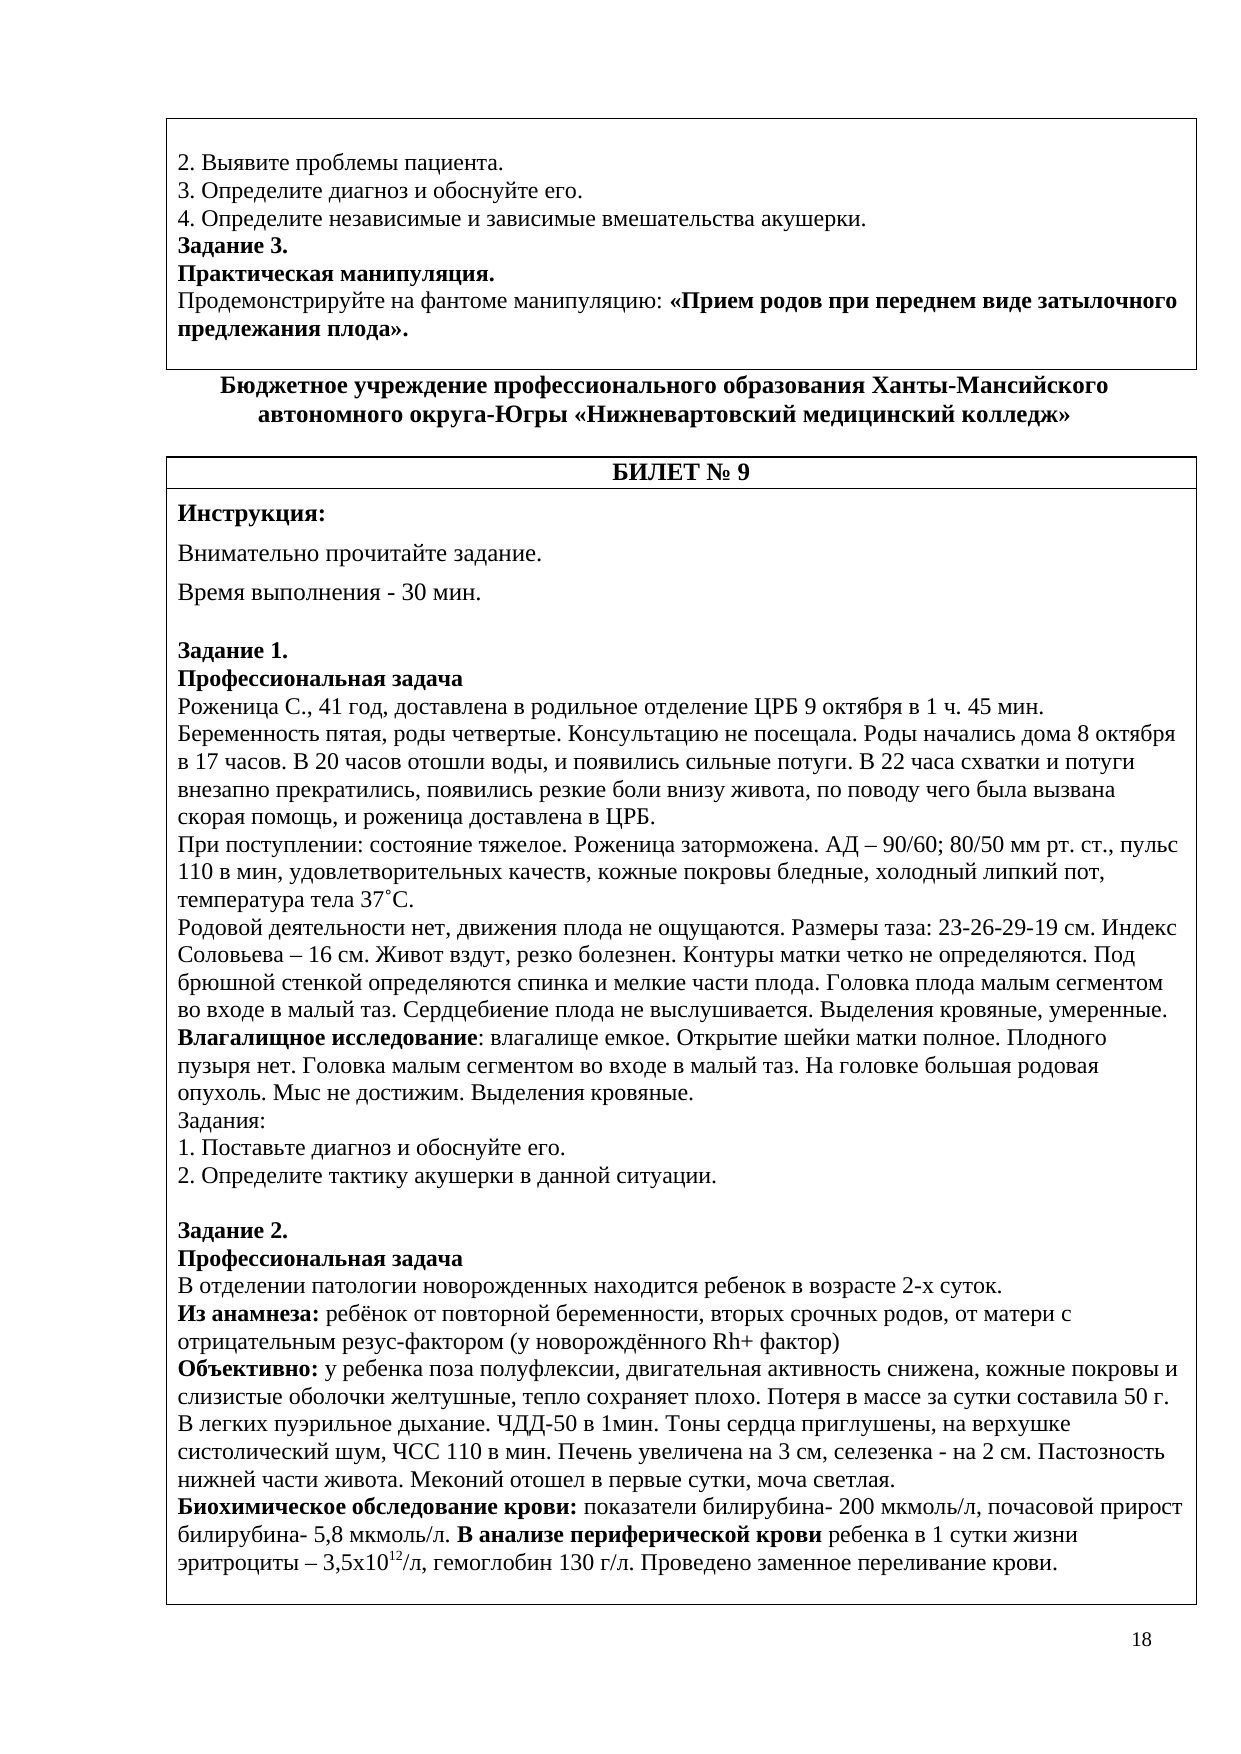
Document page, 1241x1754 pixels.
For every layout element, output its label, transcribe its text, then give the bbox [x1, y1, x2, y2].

text Бюджетное учреждение профессионального образования Ханты-Мансийского автономного округа-Югры «Нижневартовский медицинский колледж» [177, 370, 1152, 428]
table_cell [167, 489, 1196, 1604]
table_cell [167, 119, 1196, 369]
table_header БИЛЕТ № 9 [167, 458, 1196, 488]
